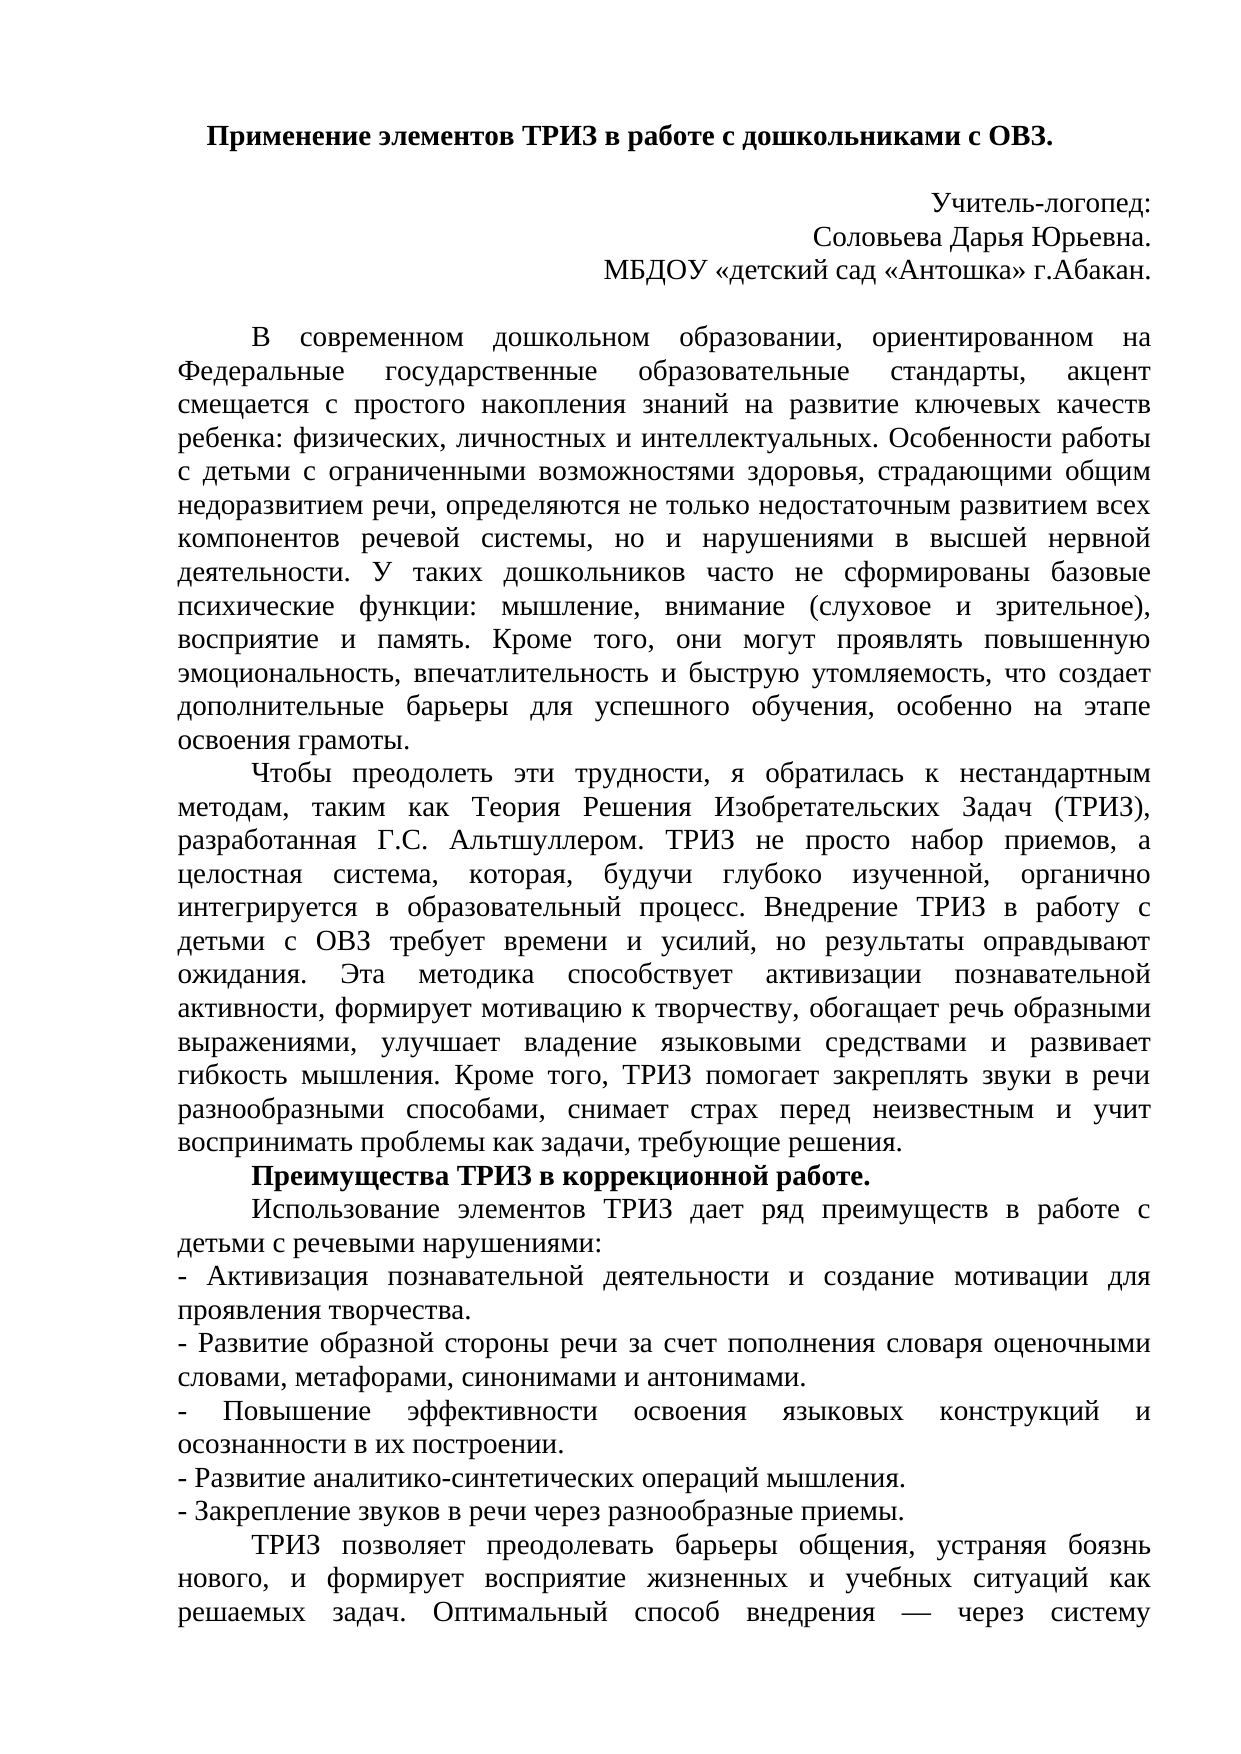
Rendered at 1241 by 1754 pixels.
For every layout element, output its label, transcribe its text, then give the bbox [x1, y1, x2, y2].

text Чтобы преодолеть эти трудности, я обратилась к нестандартным методам, таким как Теория Решения Изобретательских Задач (ТРИЗ), разработанная Г.С. Альтшуллером. ТРИЗ не просто набор приемов, а целостная система, которая, будучи глубоко изученной, органично интегрируется в образовательный процесс. Внедрение ТРИЗ в работу с детьми с ОВЗ требует времени и усилий, но результаты оправдывают ожидания. Эта методика способствует активизации познавательной активности, формирует мотивацию к творчеству, обогащает речь образными выражениями, улучшает владение языковыми средствами и развивает гибкость мышления. Кроме того, ТРИЗ помогает закреплять звуки в речи разнообразными способами, снимает страх перед неизвестным и учит воспринимать проблемы как задачи, требующие решения. [177, 755, 1152, 1158]
text Применение элементов ТРИЗ в работе с дошкольниками с ОВЗ. [177, 118, 1152, 152]
text - Закрепление звуков в речи через разнообразные приемы. [177, 1493, 1152, 1527]
text В современном дошкольном образовании, ориентированном на Федеральные государственные образовательные стандарты, акцент смещается с простого накопления знаний на развитие ключевых качеств ребенка: физических, личностных и интеллектуальных. Особенности работы с детьми с ограниченными возможностями здоровья, страдающими общим недоразвитием речи, определяются не только недостаточным развитием всех компонентов речевой системы, но и нарушениями в высшей нервной деятельности. У таких дошкольников часто не сформированы базовые психические функции: мышление, внимание (слуховое и зрительное), восприятие и память. Кроме того, они могут проявлять повышенную эмоциональность, впечатлительность и быструю утомляемость, что создает дополнительные барьеры для успешного обучения, особенно на этапе освоения грамоты. [177, 319, 1152, 755]
text - Развитие аналитико-синтетических операций мышления. [177, 1460, 1152, 1493]
text Учитель-логопед: [177, 185, 1152, 219]
text - Повышение эффективности освоения языковых конструкций и осознанности в их построении. [177, 1393, 1152, 1460]
text МБДОУ «детский сад «Антошка» г.Абакан. [177, 252, 1152, 286]
text - Активизация познавательной деятельности и создание мотивации для проявления творчества. [177, 1258, 1152, 1326]
text Использование элементов ТРИЗ дает ряд преимуществ в работе с детьми с речевыми нарушениями: [177, 1191, 1152, 1258]
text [177, 1527, 1152, 1627]
text Соловьева Дарья Юрьевна. [177, 219, 1152, 252]
text Преимущества ТРИЗ в коррекционной работе. [177, 1158, 1152, 1191]
text - Развитие образной стороны речи за счет пополнения словаря оценочными словами, метафорами, синонимами и антонимами. [177, 1326, 1152, 1393]
